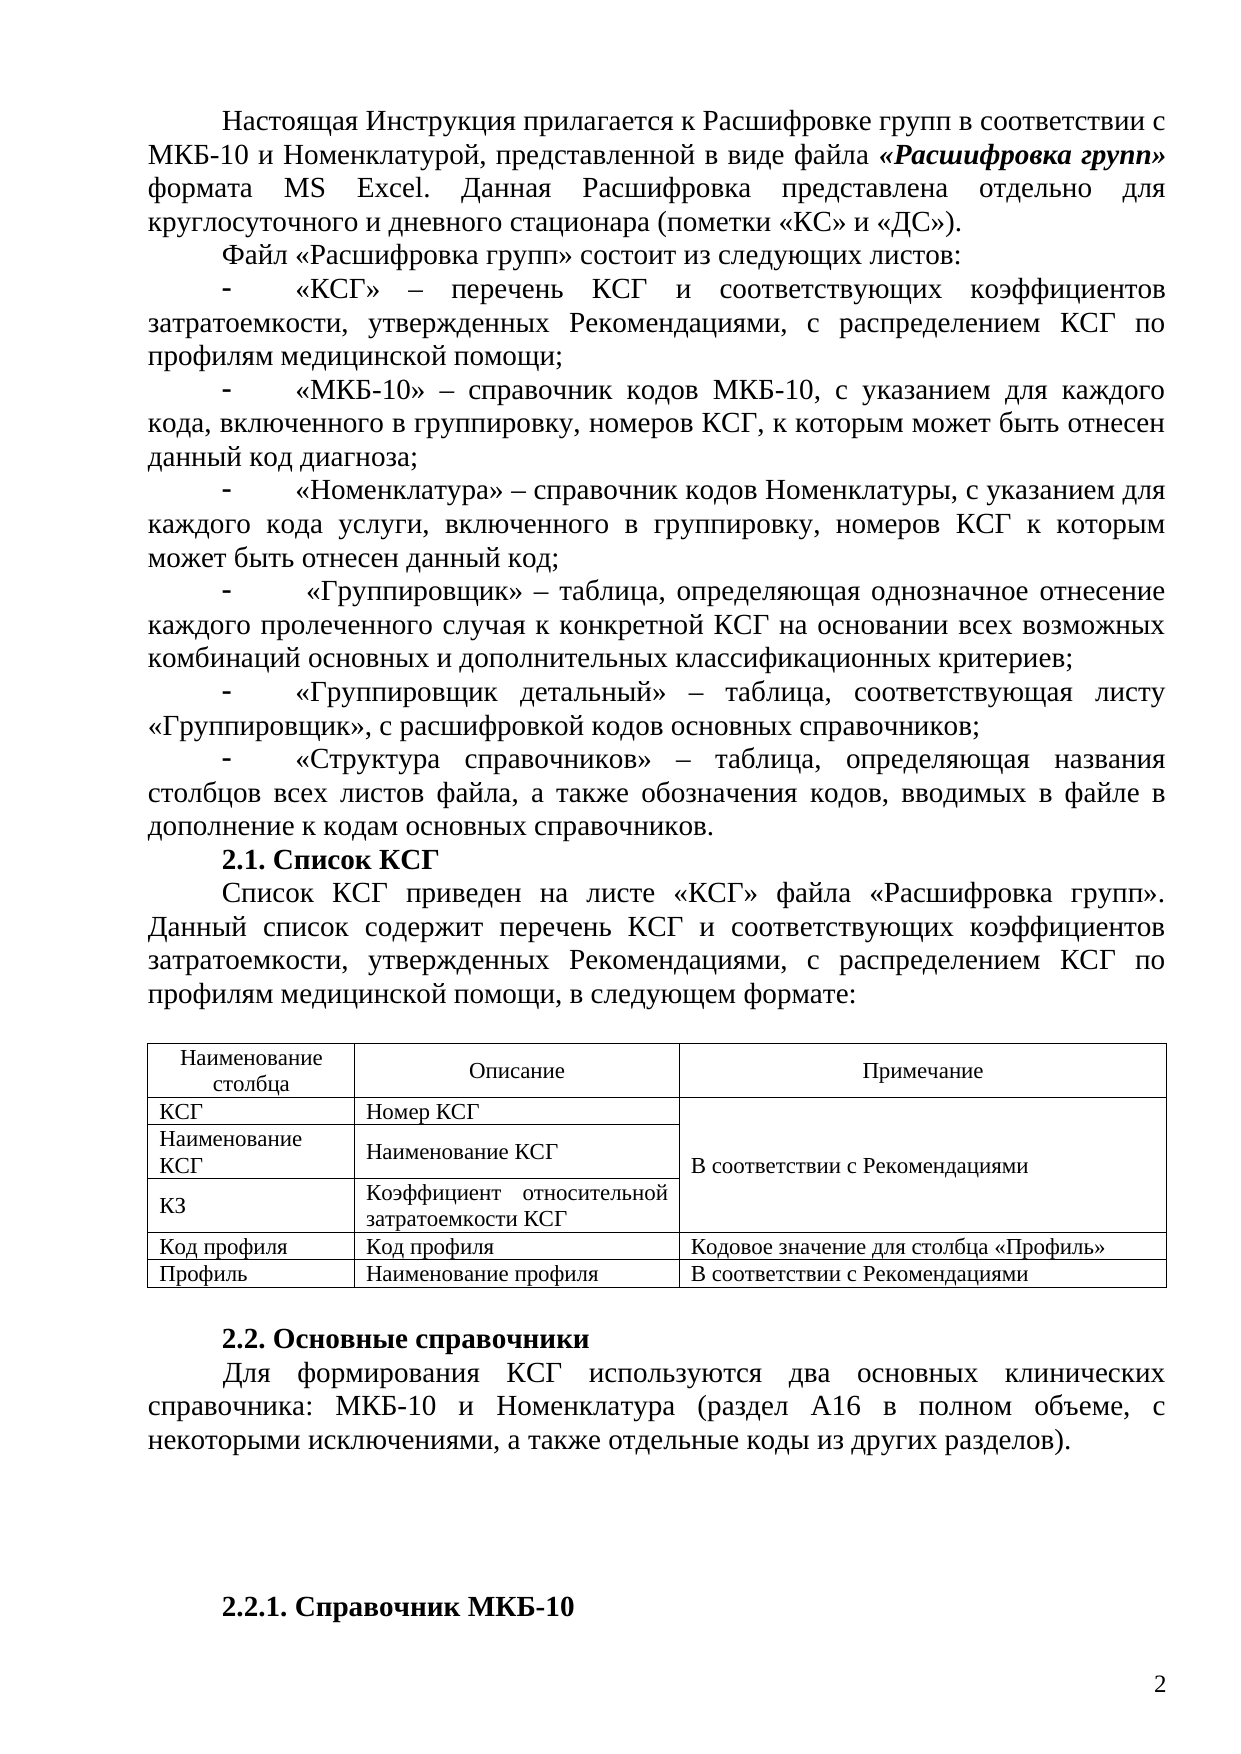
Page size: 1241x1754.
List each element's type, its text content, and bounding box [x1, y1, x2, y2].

table_cell Наименование профиля [355, 1260, 679, 1287]
table_cell Коэффициент относительной затратоемкости КСГ [355, 1179, 679, 1232]
text 2.1. Список КСГ [148, 842, 1166, 875]
table_cell Код профиля [148, 1233, 354, 1259]
table_cell КЗ [148, 1179, 354, 1232]
list «Группировщик» – таблица, определяющая однозначное отнесение каждого пролеченного случая к конкретной КСГ на основании всех возможных комбинаций основных и дополнительных классификационных критериев; [148, 573, 1166, 674]
table_cell Кодовое значение для столбца «Профиль» [680, 1233, 1166, 1259]
table_cell Наименование КСГ [355, 1125, 679, 1178]
table_header Примечание [680, 1044, 1166, 1097]
text 2.2.1. Справочник МКБ-10 [185, 1589, 1166, 1623]
list «МКБ-10» – справочник кодов МКБ-10, с указанием для каждого кода, включенного в группировку, номеров КСГ, к которым может быть отнесен данный код диагноза; [148, 372, 1166, 472]
list «Структура справочников» – таблица, определяющая названия столбцов всех листов файла, а также обозначения кодов, вводимых в файле в дополнение к кодам основных справочников. [148, 741, 1166, 842]
table_cell Код профиля [355, 1233, 679, 1259]
list «КСГ» – перечень КСГ и соответствующих коэффициентов затратоемкости, утвержденных Рекомендациями, с распределением КСГ по профилям медицинской помощи; [148, 271, 1166, 372]
list «Номенклатура» – справочник кодов Номенклатуры, с указанием для каждого кода услуги, включенного в группировку, номеров КСГ к которым может быть отнесен данный код; [148, 472, 1166, 573]
text 2.2. Основные справочники [148, 1321, 1166, 1355]
list «Группировщик детальный» – таблица, соответствующая листу «Группировщик», с расшифровкой кодов основных справочников; [148, 674, 1166, 741]
text Файл «Расшифровка групп» состоит из следующих листов: [148, 237, 1166, 271]
table_cell Номер КСГ [355, 1098, 679, 1124]
table_cell В соответствии с Рекомендациями [680, 1098, 1166, 1232]
text Настоящая Инструкция прилагается к Расшифровке групп в соответствии с МКБ-10 и Номенклатурой, представленной в виде файла «Расшифровка групп» формата MS Excel. Данная Расшифровка представлена отдельно для круглосуточного и дневного стационара (пометки «КС» и «ДС»). [148, 103, 1166, 237]
table_header Наименование столбца [148, 1044, 354, 1097]
table_cell Наименование КСГ [148, 1125, 354, 1178]
text Для формирования КСГ используются два основных клинических справочника: МКБ-10 и Номенклатура (раздел А16 в полном объеме, с некоторыми исключениями, а также отдельные коды из других разделов). [148, 1355, 1166, 1455]
table_cell В соответствии с Рекомендациями [680, 1260, 1166, 1287]
table_header Описание [355, 1044, 679, 1097]
table_cell Профиль [148, 1260, 354, 1287]
text Список КСГ приведен на листе «КСГ» файла «Расшифровка групп». Данный список содержит перечень КСГ и соответствующих коэффициентов затратоемкости, утвержденных Рекомендациями, с распределением КСГ по профилям медицинской помощи, в следующем формате: [148, 875, 1166, 1009]
table_cell КСГ [148, 1098, 354, 1124]
